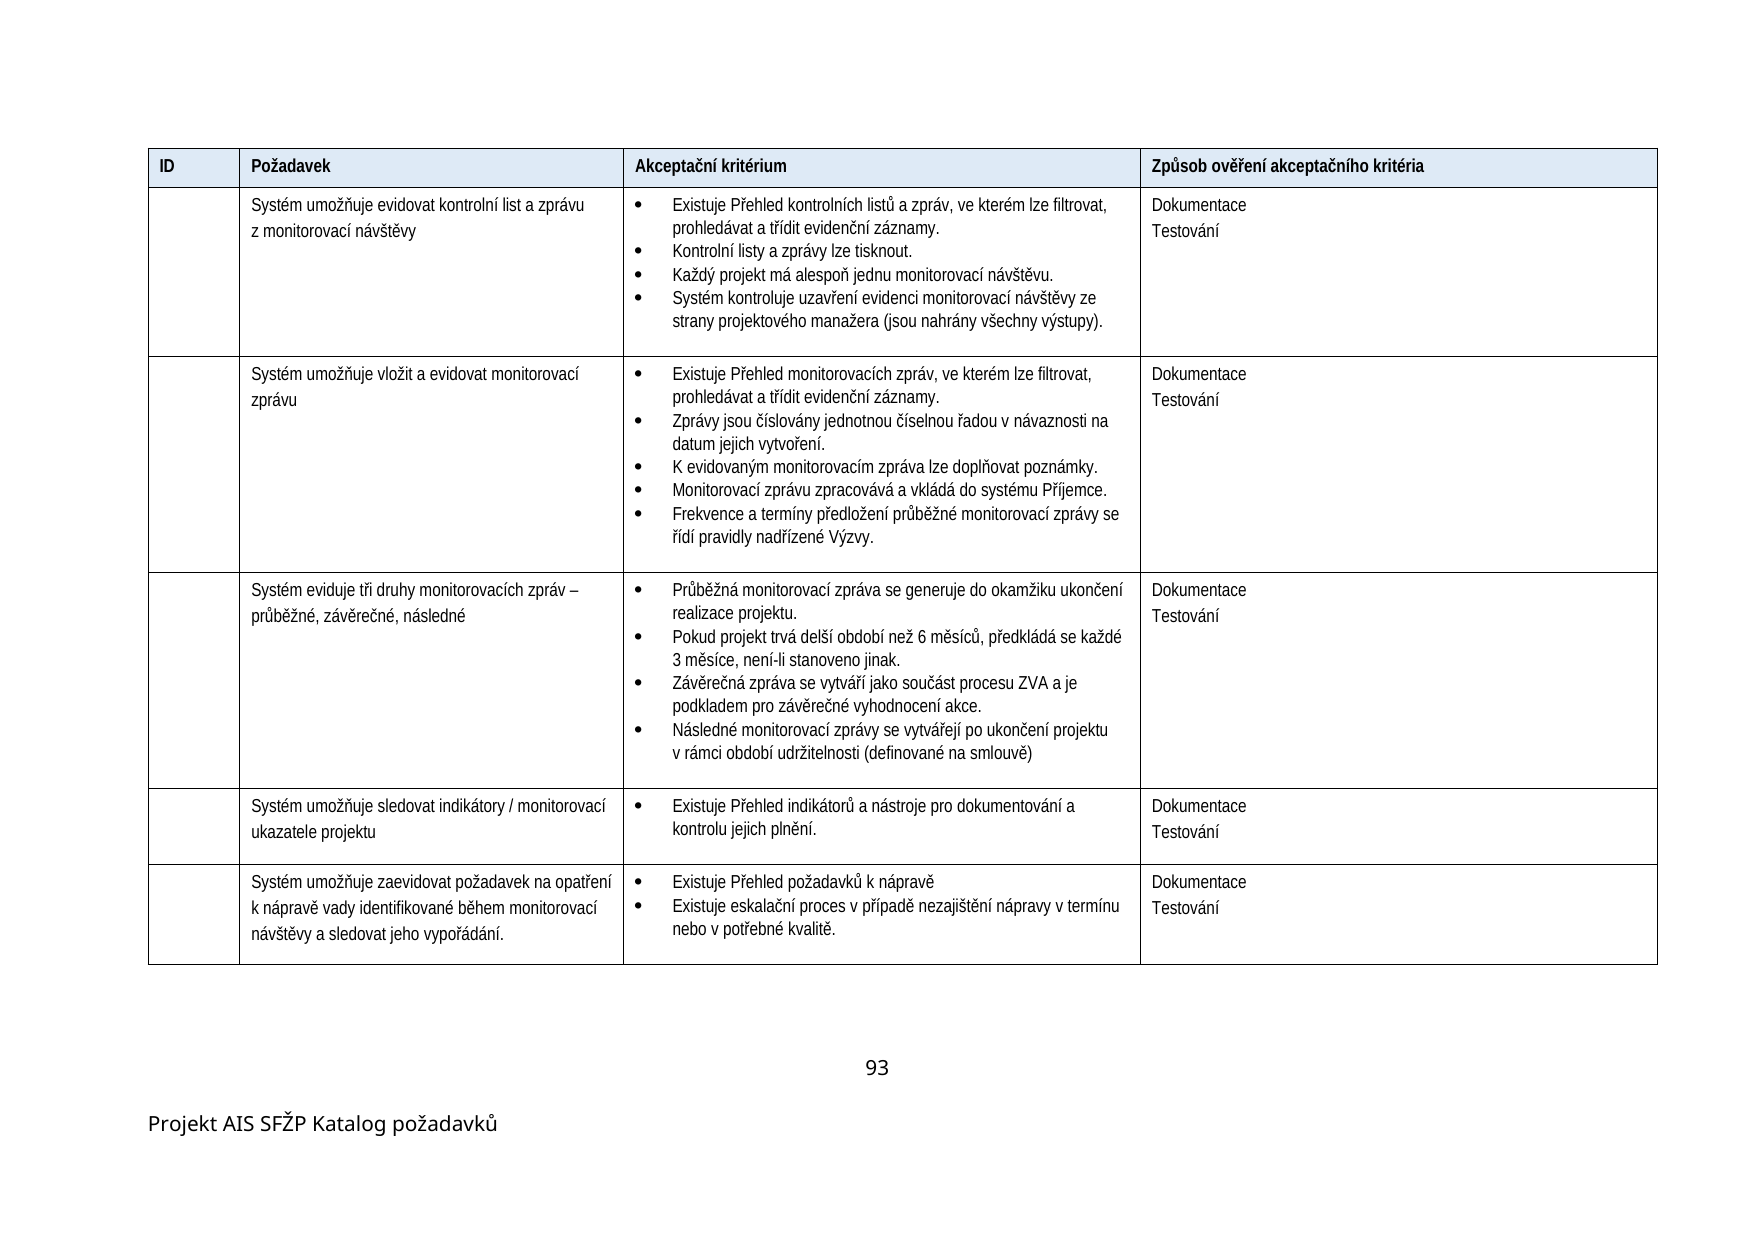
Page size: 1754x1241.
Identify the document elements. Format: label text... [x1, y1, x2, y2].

table_cell Systém umožňuje vložit a evidovat monitorovací zprávu [240, 357, 623, 572]
table_cell [149, 865, 239, 964]
table_cell Systém umožňuje evidovat kontrolní list a zprávu z monitorovací návštěvy [240, 188, 623, 356]
table_cell Existuje Přehled monitorovacích zpráv, ve kterém lze filtrovat, prohledávat a třídit evidenční záznamy. Zprávy jsou číslovány jednotnou číselnou řadou v návaznosti na datum jejich vytvoření. K evidovaným monitorovacím zpráva lze doplňovat poznámky. Monitorovací zprávu zpracovává a vkládá do systému Příjemce. Frekvence a termíny předložení průběžné monitorovací zprávy se řídí pravidly nadřízené Výzvy. [624, 357, 1140, 572]
table_header Způsob ověření akceptačního kritéria [1141, 149, 1657, 187]
table_header Akceptační kritérium [624, 149, 1140, 187]
table_cell Existuje Přehled kontrolních listů a zpráv, ve kterém lze filtrovat, prohledávat a třídit evidenční záznamy. Kontrolní listy a zprávy lze tisknout. Každý projekt má alespoň jednu monitorovací návštěvu. Systém kontroluje uzavření evidenci monitorovací návštěvy ze strany projektového manažera (jsou nahrány všechny výstupy). [624, 188, 1140, 356]
table_cell Systém umožňuje sledovat indikátory / monitorovací ukazatele projektu [240, 789, 623, 864]
table_cell Dokumentace Testování [1141, 188, 1657, 356]
table_cell Systém umožňuje zaevidovat požadavek na opatření k nápravě vady identifikované během monitorovací návštěvy a sledovat jeho vypořádání. [240, 865, 623, 964]
table_cell [149, 789, 239, 864]
table_cell Dokumentace Testování [1141, 865, 1657, 964]
table_cell [149, 357, 239, 572]
table_cell Dokumentace Testování [1141, 789, 1657, 864]
table_cell Existuje Přehled požadavků k nápravě Existuje eskalační proces v případě nezajištění nápravy v termínu nebo v potřebné kvalitě. [624, 865, 1140, 964]
table_cell Existuje Přehled indikátorů a nástroje pro dokumentování a kontrolu jejich plnění. [624, 789, 1140, 864]
table_cell Průběžná monitorovací zpráva se generuje do okamžiku ukončení realizace projektu. Pokud projekt trvá delší období než 6 měsíců, předkládá se každé 3 měsíce, není-li stanoveno jinak. Závěrečná zpráva se vytváří jako součást procesu ZVA a je podkladem pro závěrečné vyhodnocení akce. Následné monitorovací zprávy se vytvářejí po ukončení projektu v rámci období udržitelnosti (definované na smlouvě) [624, 573, 1140, 788]
table_cell Systém eviduje tři druhy monitorovacích zpráv – průběžné, závěrečné, následné [240, 573, 623, 788]
table_cell Dokumentace Testování [1141, 357, 1657, 572]
table_header Požadavek [240, 149, 623, 187]
table_cell [149, 188, 239, 356]
table_cell [149, 573, 239, 788]
table_header ID [149, 149, 239, 187]
table_cell Dokumentace Testování [1141, 573, 1657, 788]
